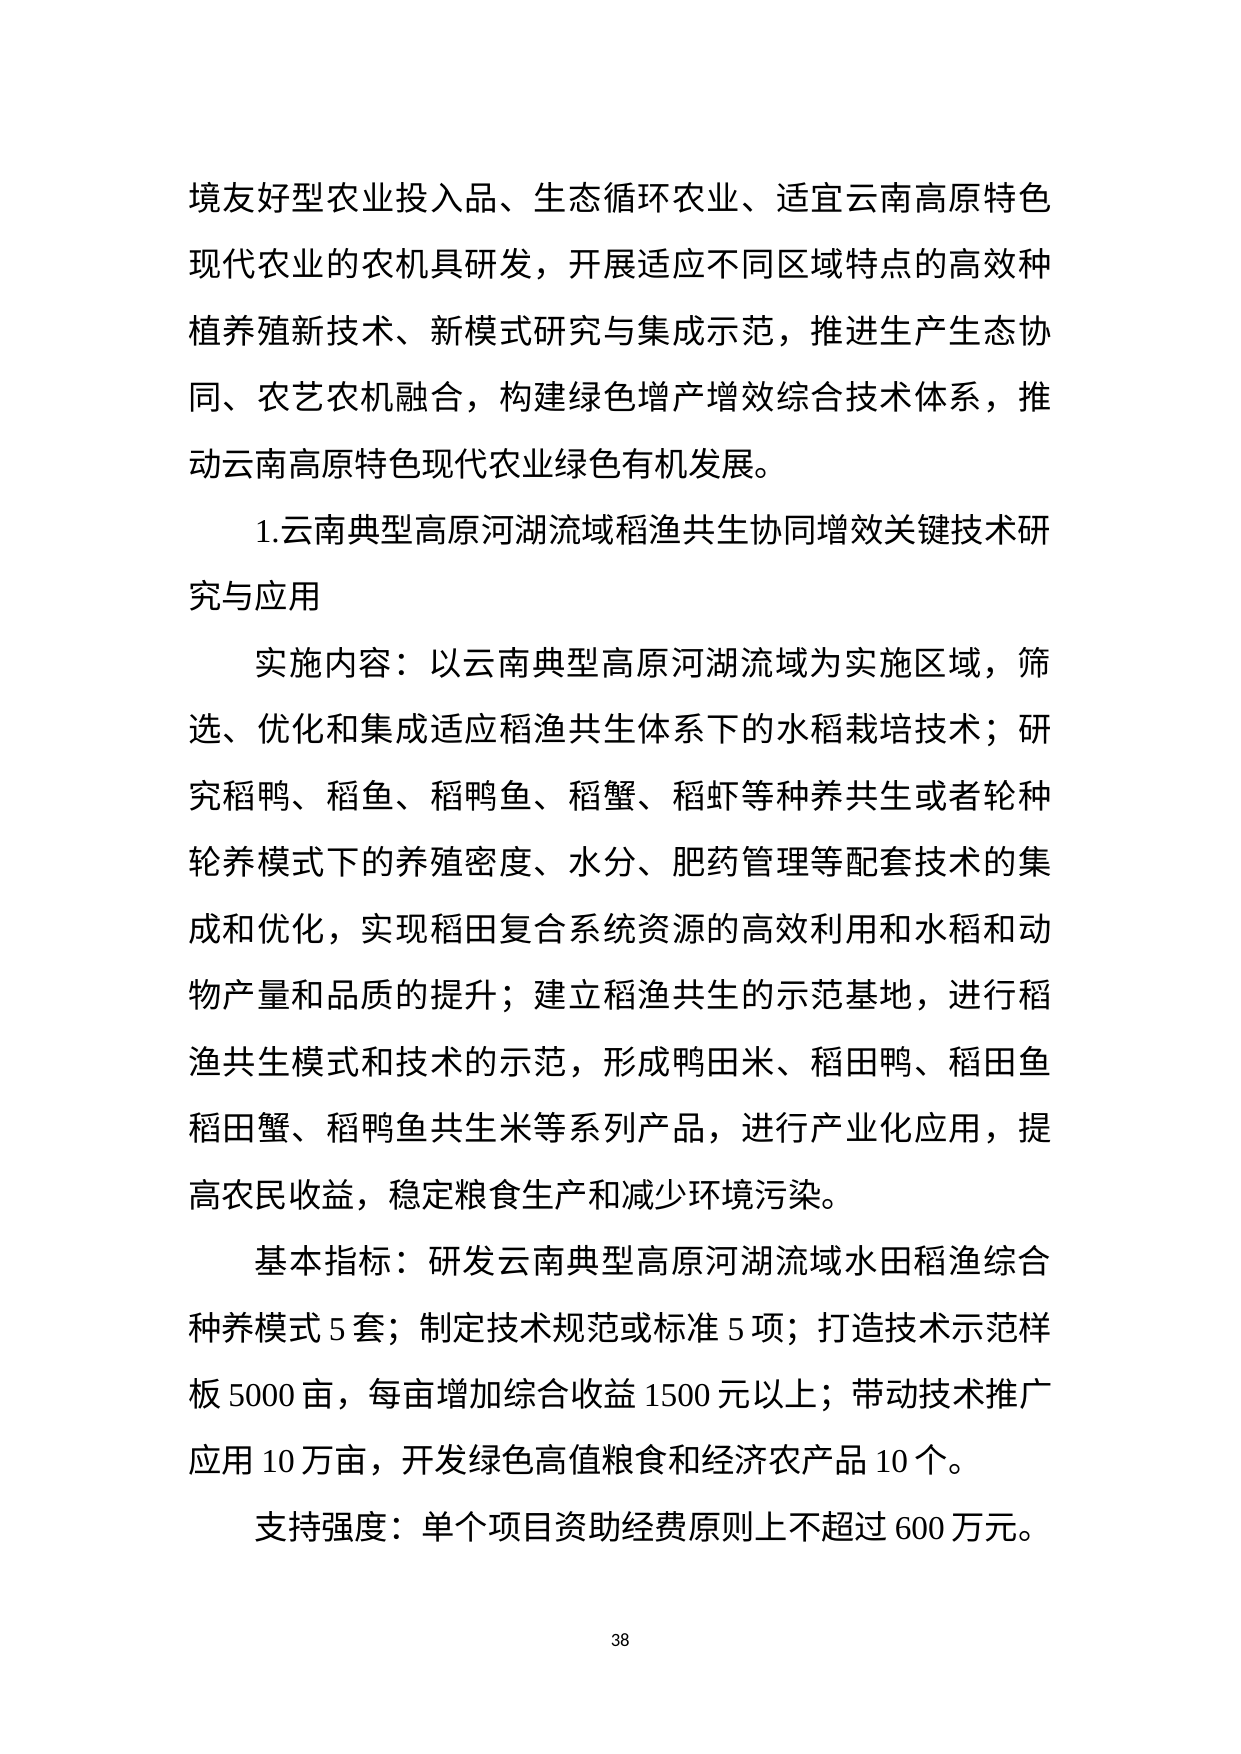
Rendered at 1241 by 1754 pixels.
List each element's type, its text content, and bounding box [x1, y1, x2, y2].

text 1.云南典型高原河湖流域稻渔共生协同增效关键技术研究与应用 [188, 495, 1052, 628]
text 实施内容：以云南典型高原河湖流域为实施区域，筛选、优化和集成适应稻渔共生体系下的水稻栽培技术；研究稻鸭、稻鱼、稻鸭鱼、稻蟹、稻虾等种养共生或者轮种轮养模式下的养殖密度、水分、肥药管理等配套技术的集成和优化，实现稻田复合系统资源的高效利用和水稻和动物产量和品质的提升；建立稻渔共生的示范基地，进行稻渔共生模式和技术的示范，形成鸭田米、稻田鸭、稻田鱼、稻田蟹、稻鸭鱼共生米等系列产品，进行产业化应用，提高农民收益，稳定粮食生产和减少环境污染。 [188, 628, 1052, 1226]
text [188, 162, 1052, 495]
text 支持强度：单个项目资助经费原则上不超过600万元。 [188, 1492, 1052, 1558]
text 基本指标：研发云南典型高原河湖流域水田稻渔综合种养模式5套；制定技术规范或标准5项；打造技术示范样板5000亩，每亩增加综合收益1500元以上；带动技术推广应用10万亩，开发绿色高值粮食和经济农产品10个。 [188, 1226, 1052, 1492]
